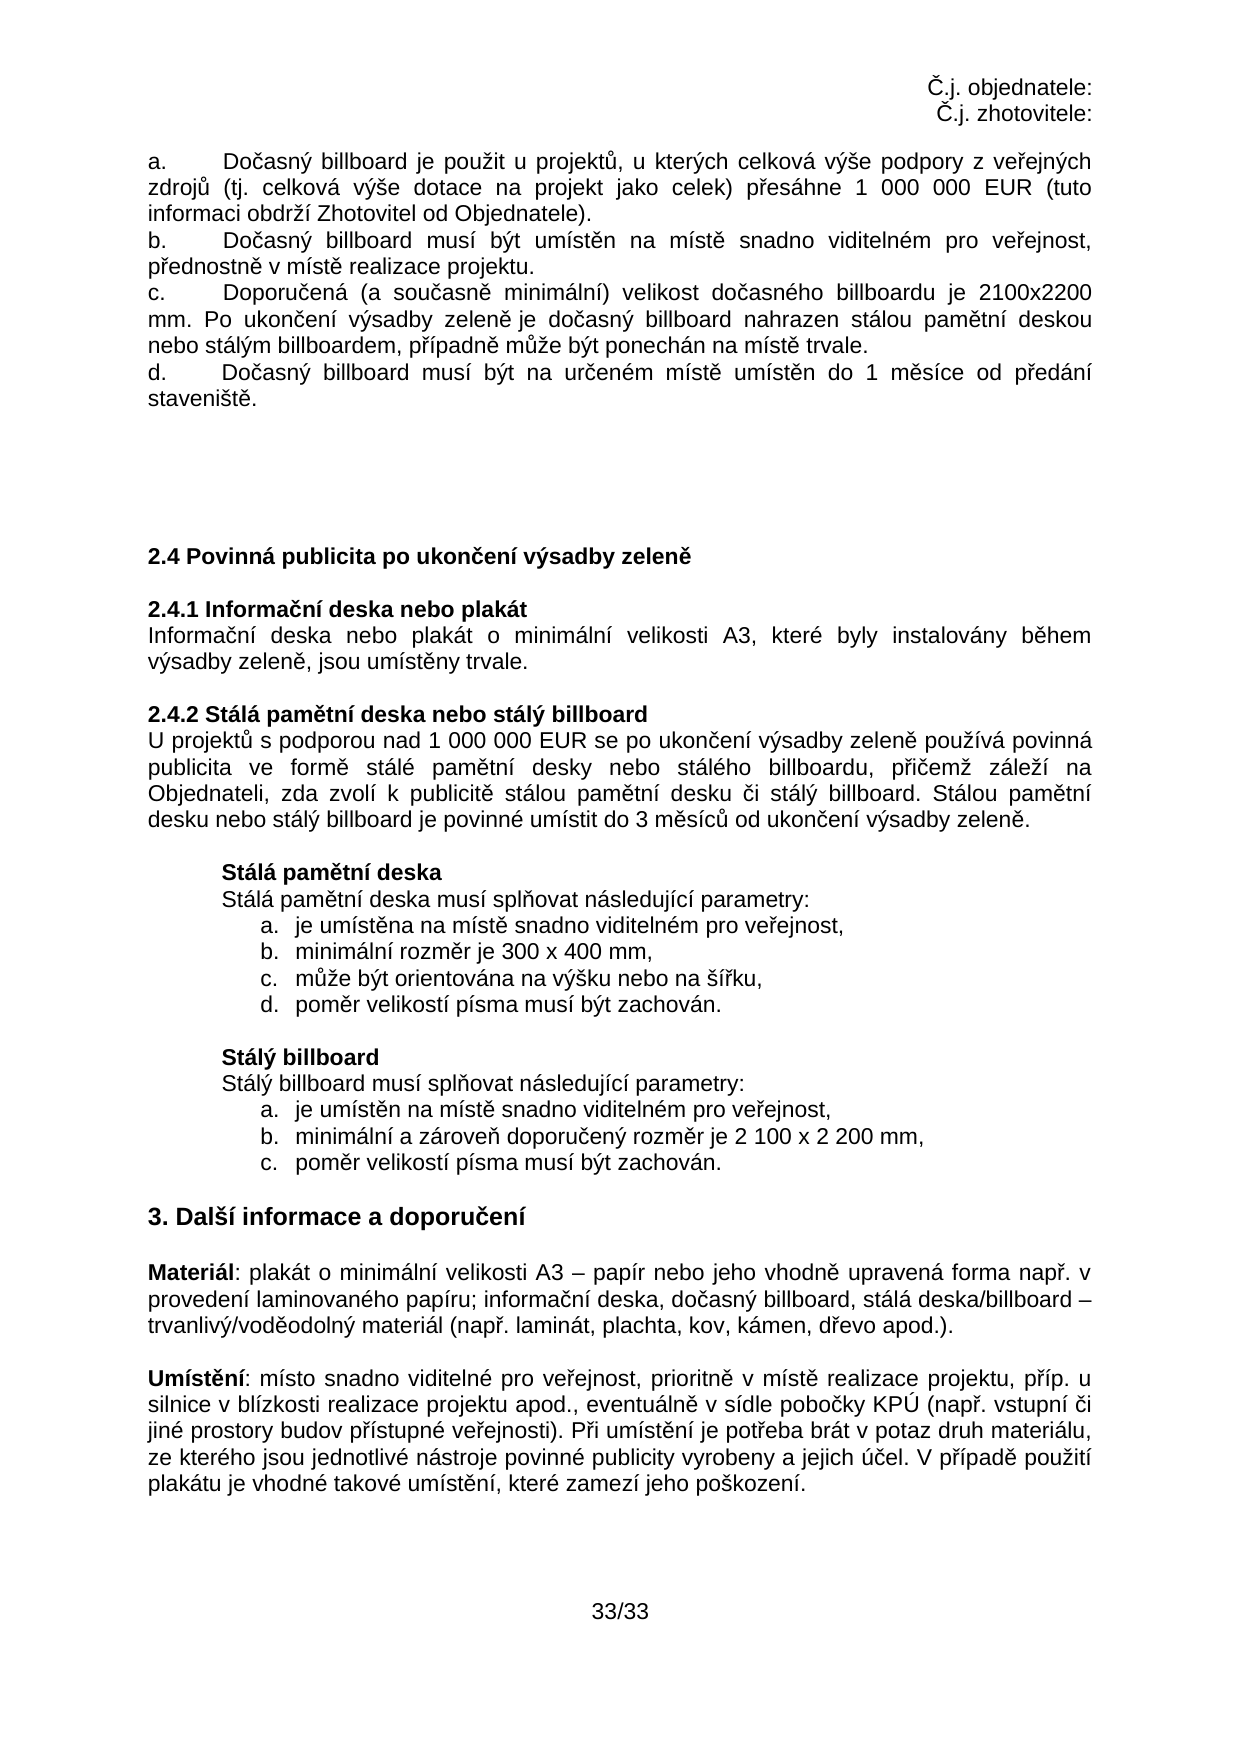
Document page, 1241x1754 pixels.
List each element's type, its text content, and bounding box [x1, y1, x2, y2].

list minimální a zároveň doporučený rozměr je 2 100 x 2 200 mm, [260, 1123, 1093, 1149]
list poměr velikostí písma musí být zachován. [260, 991, 1093, 1017]
text Materiál: plakát o minimální velikosti A3 – papír nebo jeho vhodně upravená forma např. v provedení laminovaného papíru; informační deska, dočasný billboard, stálá deska/billboard – trvanlivý/voděodolný materiál (např. laminát, plachta, kov, kámen, dřevo apod.). [148, 1259, 1093, 1338]
list je umístěn na místě snadno viditelném pro veřejnost, [260, 1096, 1093, 1123]
text 3. Další informace a doporučení [148, 1202, 1093, 1231]
text Stálý billboard musí splňovat následující parametry: [148, 1070, 1093, 1096]
text Informační deska nebo plakát o minimální velikosti A3, které byly instalovány během výsadby zeleně, jsou umístěny trvale. [148, 622, 1093, 675]
text Stálá pamětní deska [148, 859, 1093, 886]
text Umístění: místo snadno viditelné pro veřejnost, prioritně v místě realizace projektu, příp. u silnice v blízkosti realizace projektu apod., eventuálně v sídle pobočky KPÚ (např. vstupní či jiné prostory budov přístupné veřejnosti). Při umístění je potřeba brát v potaz druh materiálu, ze kterého jsou jednotlivé nástroje povinné publicity vyrobeny a jejich účel. V případě použití plakátu je vhodné takové umístění, které zamezí jeho poškození. [148, 1365, 1093, 1496]
list je umístěna na místě snadno viditelném pro veřejnost, [260, 912, 1093, 938]
text Stálá pamětní deska musí splňovat následující parametry: [148, 886, 1093, 912]
text 2.4 Povinná publicita po ukončení výsadby zeleně [148, 543, 1093, 569]
list minimální rozměr je 300 x 400 mm, [260, 938, 1093, 964]
list poměr velikostí písma musí být zachován. [260, 1149, 1093, 1175]
text d. Dočasný billboard musí být na určeném místě umístěn do 1 měsíce od předání staveniště. [148, 358, 1093, 411]
text 2.4.2 Stálá pamětní deska nebo stálý billboard [148, 701, 1093, 727]
list Dočasný billboard musí být umístěn na místě snadno viditelném pro veřejnost, přednostně v místě realizace projektu. [148, 227, 1093, 279]
text 2.4.1 Informační deska nebo plakát [148, 596, 1093, 622]
text U projektů s podporou nad 1 000 000 EUR se po ukončení výsadby zeleně používá povinná publicita ve formě stálé pamětní desky nebo stálého billboardu, přičemž záleží na Objednateli, zda zvolí k publicitě stálou pamětní desku či stálý billboard. Stálou pamětní desku nebo stálý billboard je povinné umístit do 3 měsíců od ukončení výsadby zeleně. [148, 727, 1093, 833]
list může být orientována na výšku nebo na šířku, [260, 964, 1093, 991]
text Stálý billboard [148, 1044, 1093, 1070]
list Dočasný billboard je použit u projektů, u kterých celková výše podpory z veřejných zdrojů (tj. celková výše dotace na projekt jako celek) přesáhne 1 000 000 EUR (tuto informaci obdrží Zhotovitel od Objednatele). [148, 148, 1093, 227]
list Doporučená (a současně minimální) velikost dočasného billboardu je 2100x2200 mm. Po ukončení výsadby zeleně je dočasný billboard nahrazen stálou pamětní deskou nebo stálým billboardem, případně může být ponechán na místě trvale. [148, 279, 1093, 358]
